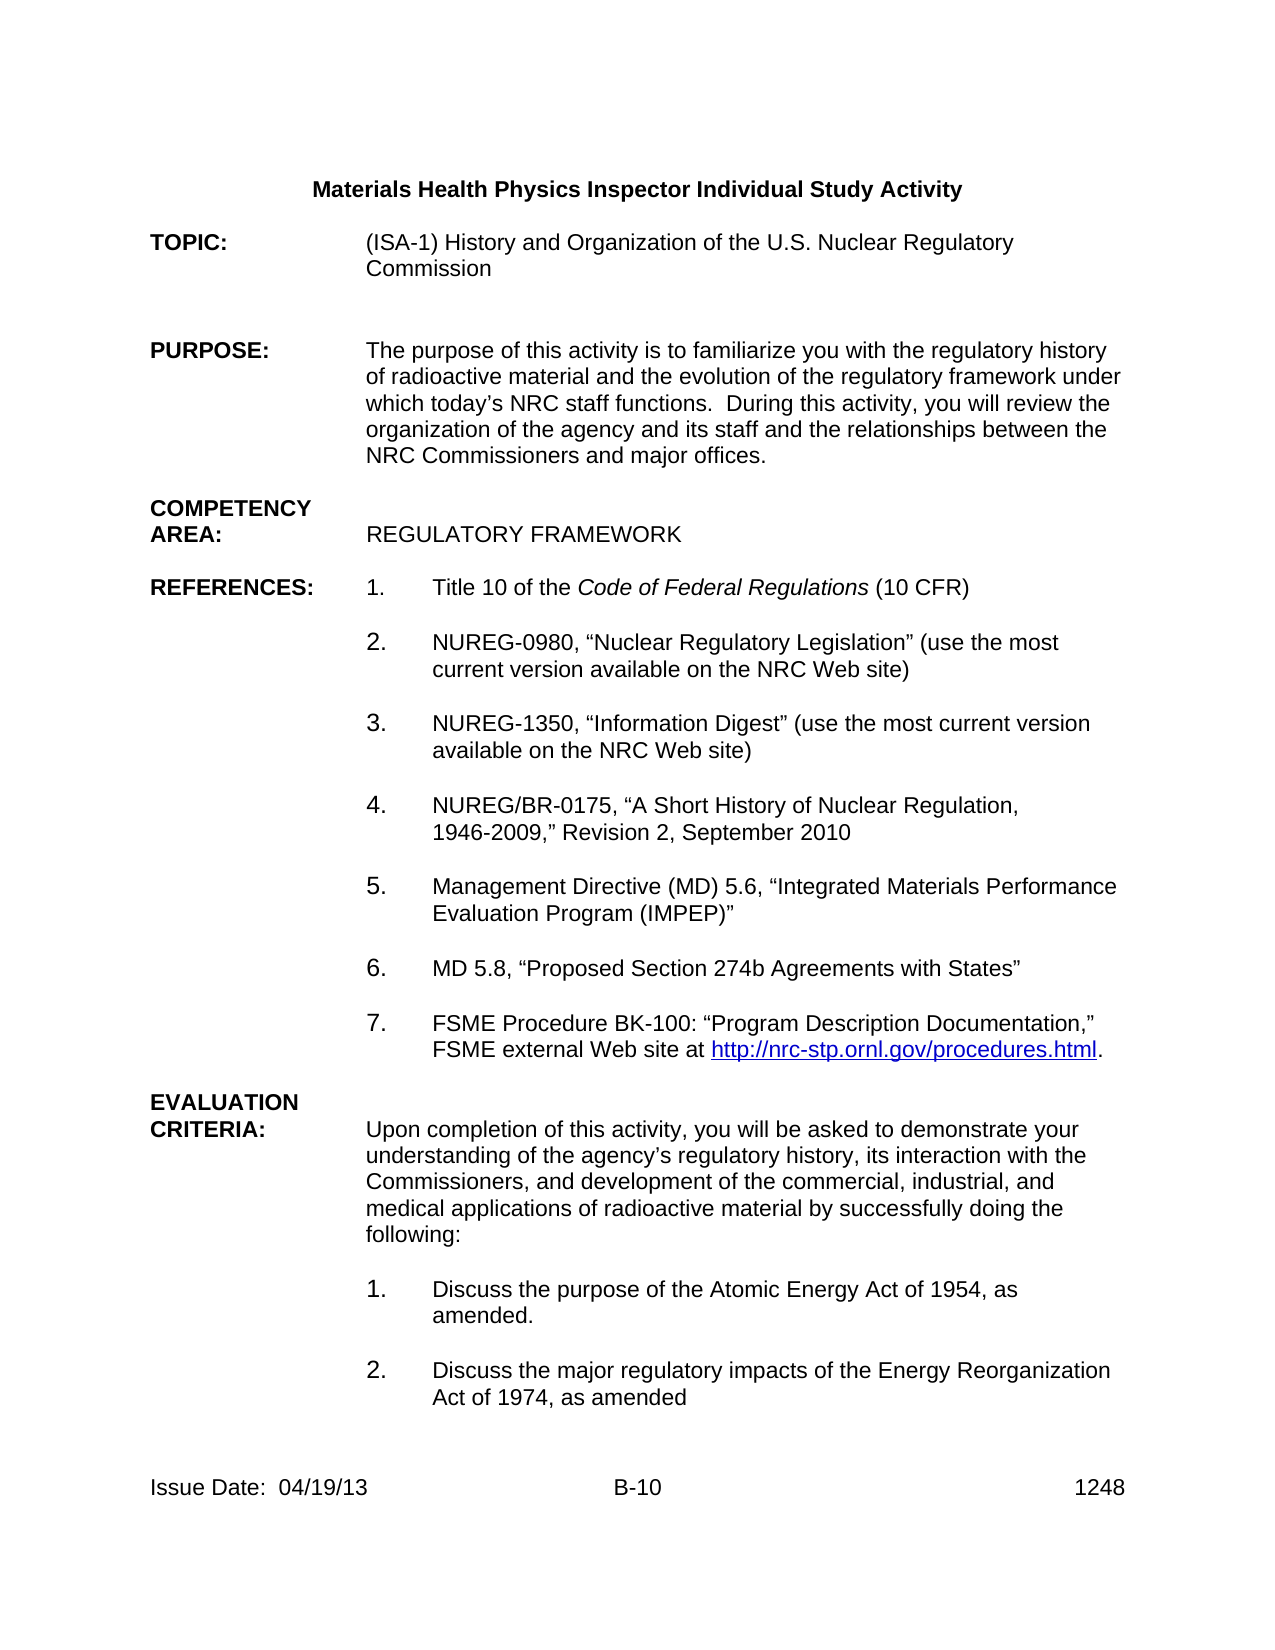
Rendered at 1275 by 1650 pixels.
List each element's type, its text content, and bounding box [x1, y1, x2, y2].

list Management Directive (MD) 5.6, “Integrated Materials Performance Evaluation Program (IMPEP)” [366, 871, 1125, 926]
list Discuss the major regulatory impacts of the Energy Reorganization Act of 1974, as amended [366, 1355, 1125, 1410]
list MD 5.8, “Proposed Section 274b Agreements with States” [366, 953, 1125, 981]
list Discuss the purpose of the Atomic Energy Act of 1954, as amended. [366, 1274, 1125, 1329]
list NUREG-0980, “Nuclear Regulatory Legislation” (use the most current version available on the NRC Web site) [366, 627, 1125, 682]
text COMPETENCY [150, 495, 1125, 521]
text AREA: REGULATORY FRAMEWORK [150, 521, 1125, 548]
text PURPOSE: The purpose of this activity is to familiarize you with the regulatory history of radioactive material and the evolution of the regulatory framework under which today’s NRC staff functions. During this activity, you will review the organization of the agency and its staff and the relationships between the NRC Commissioners and major offices. [150, 337, 1125, 469]
list NUREG/BR-0175, “A Short History of Nuclear Regulation, 1946-2009,” Revision 2, September 2010 [366, 790, 1125, 845]
list FSME Procedure BK-100: “Program Description Documentation,” FSME external Web site at http://nrc-stp.ornl.gov/procedures.html. [366, 1008, 1125, 1063]
text EVALUATION [150, 1089, 1125, 1116]
text TOPIC: (ISA-1) History and Organization of the U.S. Nuclear Regulatory Commission [150, 229, 1125, 282]
text Materials Health Physics Inspector Individual Study Activity [150, 176, 1125, 203]
text CRITERIA: Upon completion of this activity, you will be asked to demonstrate your understanding of the agency’s regulatory history, its interaction with the Commissioners, and development of the commercial, industrial, and medical applications of radioactive material by successfully doing the following: [150, 1116, 1125, 1247]
text REFERENCES: 1. Title 10 of the Code of Federal Regulations (10 CFR) [150, 574, 1125, 600]
list NUREG-1350, “Information Digest” (use the most current version available on the NRC Web site) [366, 708, 1125, 763]
